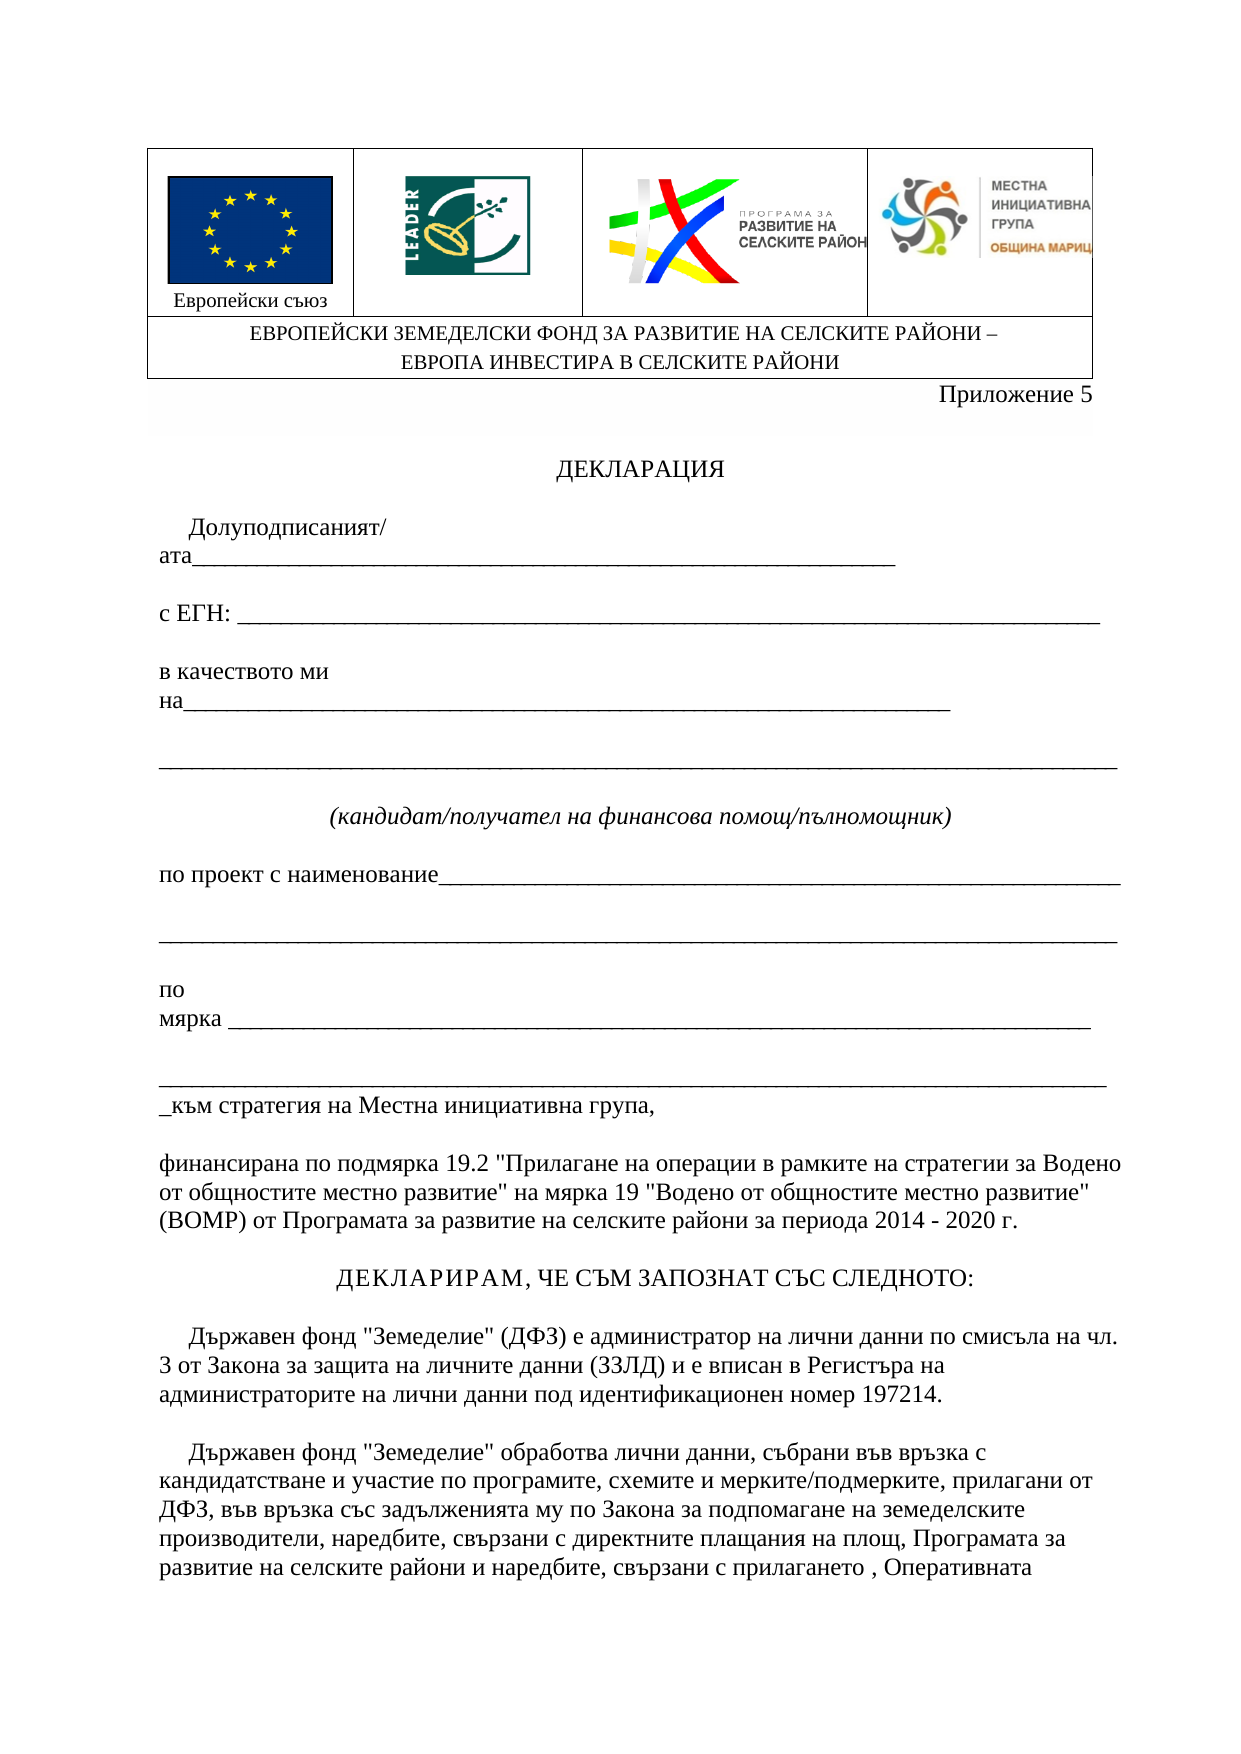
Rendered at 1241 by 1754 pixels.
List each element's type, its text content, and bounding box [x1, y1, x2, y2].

table_cell ЕВРОПЕЙСКИ ЗЕМЕДЕЛСКИ ФОНД ЗА РАЗВИТИЕ НА СЕЛСКИТЕ РАЙОНИ – ЕВРОПА ИНВЕСТИРА В СЕЛСКИТЕ РАЙОНИ [148, 317, 1092, 378]
table_header [868, 149, 1092, 316]
picture [405, 176, 531, 275]
picture [878, 176, 1093, 258]
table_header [148, 436, 1133, 1580]
text Приложение 5 [148, 379, 1093, 408]
table_header [583, 149, 867, 316]
table_header Европейски съюз [148, 149, 353, 316]
table_header [354, 149, 582, 316]
picture [593, 170, 868, 291]
